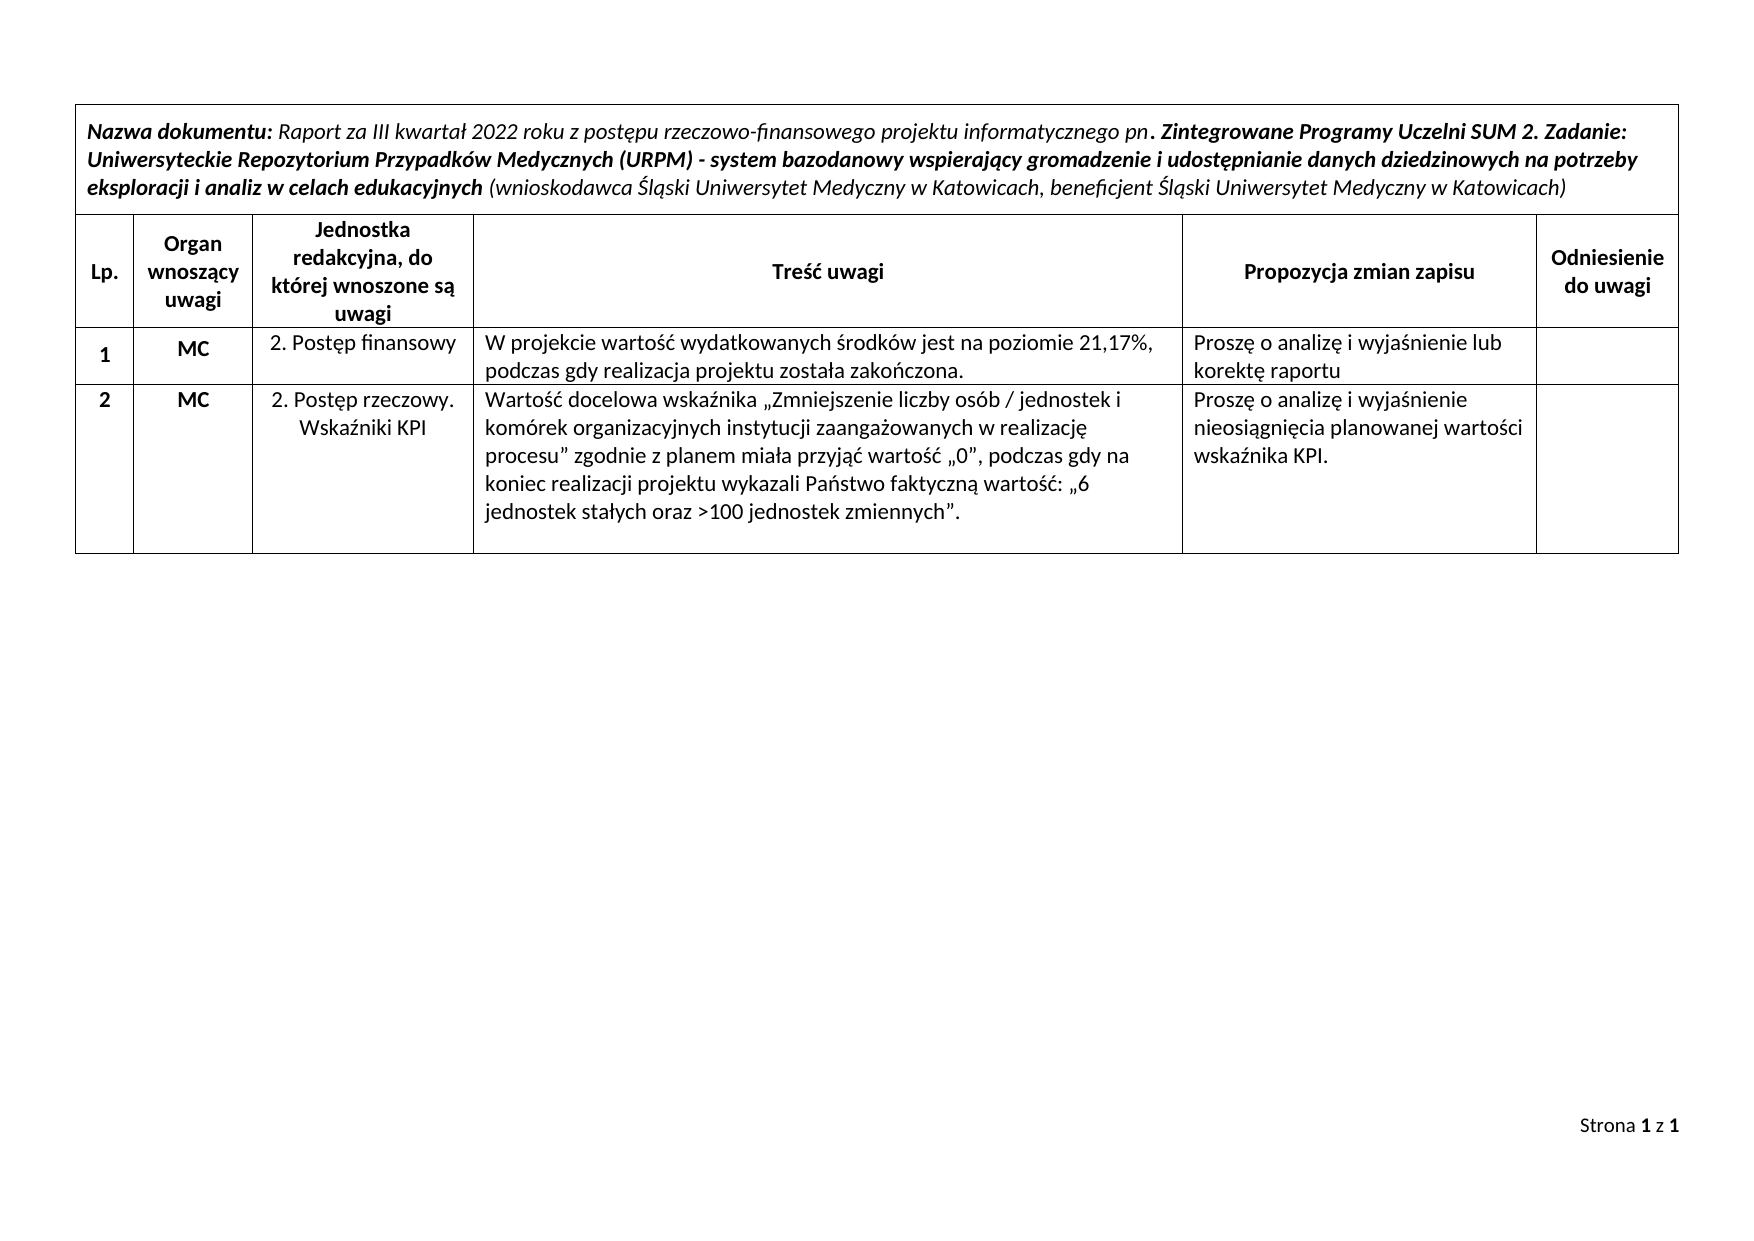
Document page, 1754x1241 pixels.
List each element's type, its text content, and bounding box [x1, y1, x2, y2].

table_cell Jednostka redakcyjna, do której wnoszone są uwagi [253, 215, 473, 327]
table_cell MC [134, 328, 252, 384]
table_header Nazwa dokumentu: Raport za III kwartał 2022 roku z postępu rzeczowo-finansowego projektu informatycznego pn. Zintegrowane Programy Uczelni SUM 2. Zadanie: Uniwersyteckie Repozytorium Przypadków Medycznych (URPM) - system bazodanowy wspierający gromadzenie i udostępnianie danych dziedzinowych na potrzeby eksploracji i analiz w celach edukacyjnych (wnioskodawca Śląski Uniwersytet Medyczny w Katowicach, beneficjent Śląski Uniwersytet Medyczny w Katowicach) [76, 105, 1678, 214]
table_cell [1537, 385, 1678, 553]
table_cell 2. Postęp rzeczowy. Wskaźniki KPI [253, 385, 473, 553]
table_cell 2. Postęp finansowy [253, 328, 473, 384]
table_cell W projekcie wartość wydatkowanych środków jest na poziomie 21,17%, podczas gdy realizacja projektu została zakończona. [474, 328, 1182, 384]
table_cell Propozycja zmian zapisu [1183, 215, 1536, 327]
table_cell Proszę o analizę i wyjaśnienie nieosiągnięcia planowanej wartości wskaźnika KPI. [1183, 385, 1536, 553]
table_cell Wartość docelowa wskaźnika „Zmniejszenie liczby osób / jednostek i komórek organizacyjnych instytucji zaangażowanych w realizację procesu” zgodnie z planem miała przyjąć wartość „0”, podczas gdy na koniec realizacji projektu wykazali Państwo faktyczną wartość: „6 jednostek stałych oraz >100 jednostek zmiennych”. [474, 385, 1182, 553]
table_cell Organ wnoszący uwagi [134, 215, 252, 327]
table_cell [1537, 328, 1678, 384]
table_cell MC [134, 385, 252, 553]
table_cell 1 [76, 328, 133, 384]
table_cell Proszę o analizę i wyjaśnienie lub korektę raportu [1183, 328, 1536, 384]
table_cell 2 [76, 385, 133, 553]
table_cell Odniesienie do uwagi [1537, 215, 1678, 327]
table_cell Lp. [76, 215, 133, 327]
table_cell Treść uwagi [474, 215, 1182, 327]
